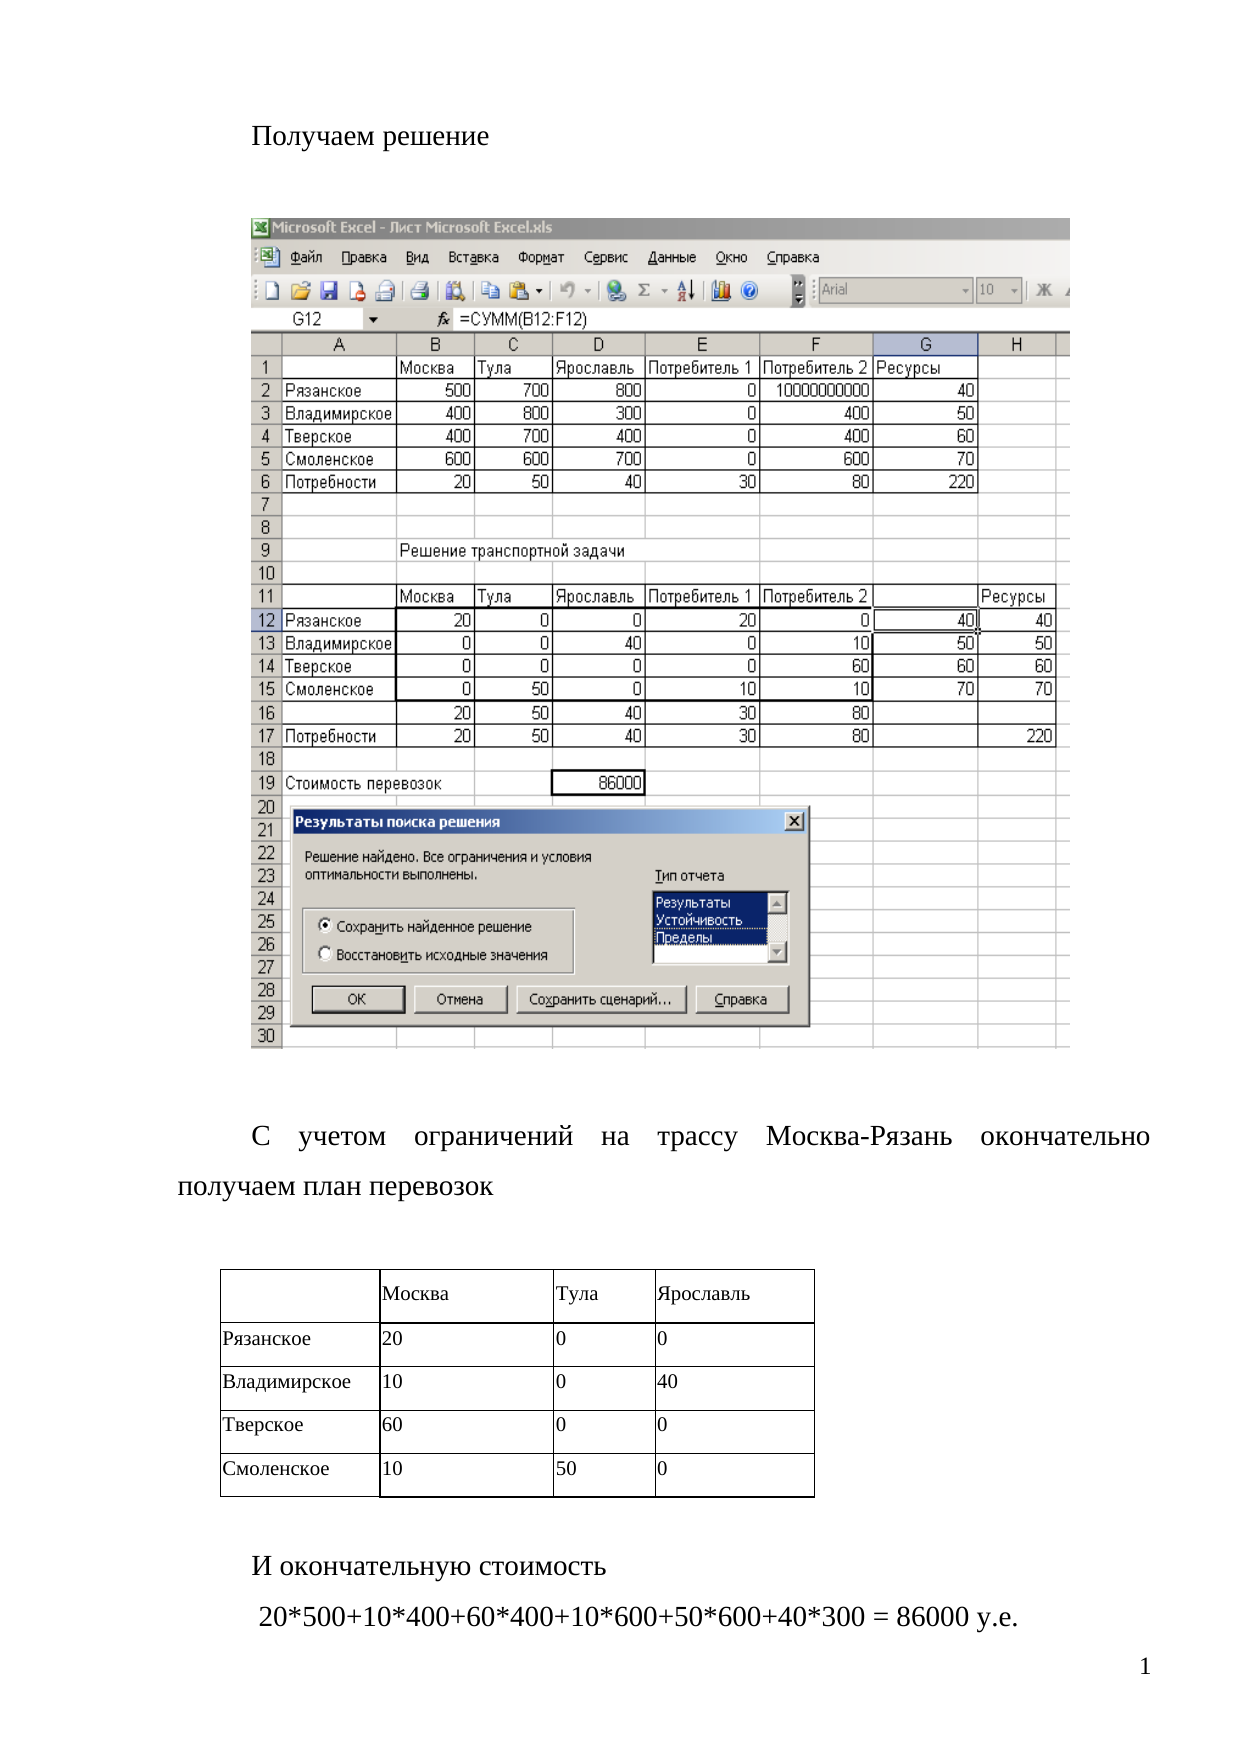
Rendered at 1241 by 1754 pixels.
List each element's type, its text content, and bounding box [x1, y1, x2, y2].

table_cell Тверское [221, 1411, 379, 1453]
table_cell 0 [656, 1454, 814, 1496]
text И окончательную стоимость [177, 1548, 1152, 1582]
table_header Тула [554, 1270, 655, 1322]
table_cell 20 [381, 1324, 553, 1366]
text Получаем решение [177, 118, 1152, 152]
text С учетом ограничений на трассу Москва-Рязань окончательно получаем план перевозок [177, 1118, 1152, 1202]
table_cell 10 [381, 1454, 553, 1496]
table_cell 60 [381, 1411, 553, 1453]
table_cell 0 [554, 1411, 655, 1453]
table_cell 0 [554, 1367, 655, 1409]
table_cell 10 [381, 1367, 553, 1409]
table_header Ярославль [656, 1270, 814, 1322]
text 20*500+10*400+60*400+10*600+50*600+40*300 = 86000 у.е. [177, 1599, 1152, 1632]
table_cell 0 [656, 1411, 814, 1453]
table_cell 40 [656, 1367, 814, 1409]
table_header Москва [381, 1270, 553, 1322]
table_cell Владимирское [221, 1367, 379, 1409]
table_cell 0 [656, 1324, 814, 1366]
picture [251, 218, 1070, 1049]
table_cell Смоленское [221, 1454, 379, 1496]
table_cell Рязанское [221, 1323, 379, 1366]
table_cell 0 [554, 1324, 655, 1366]
table_cell 50 [554, 1454, 655, 1496]
table_header [221, 1270, 379, 1322]
